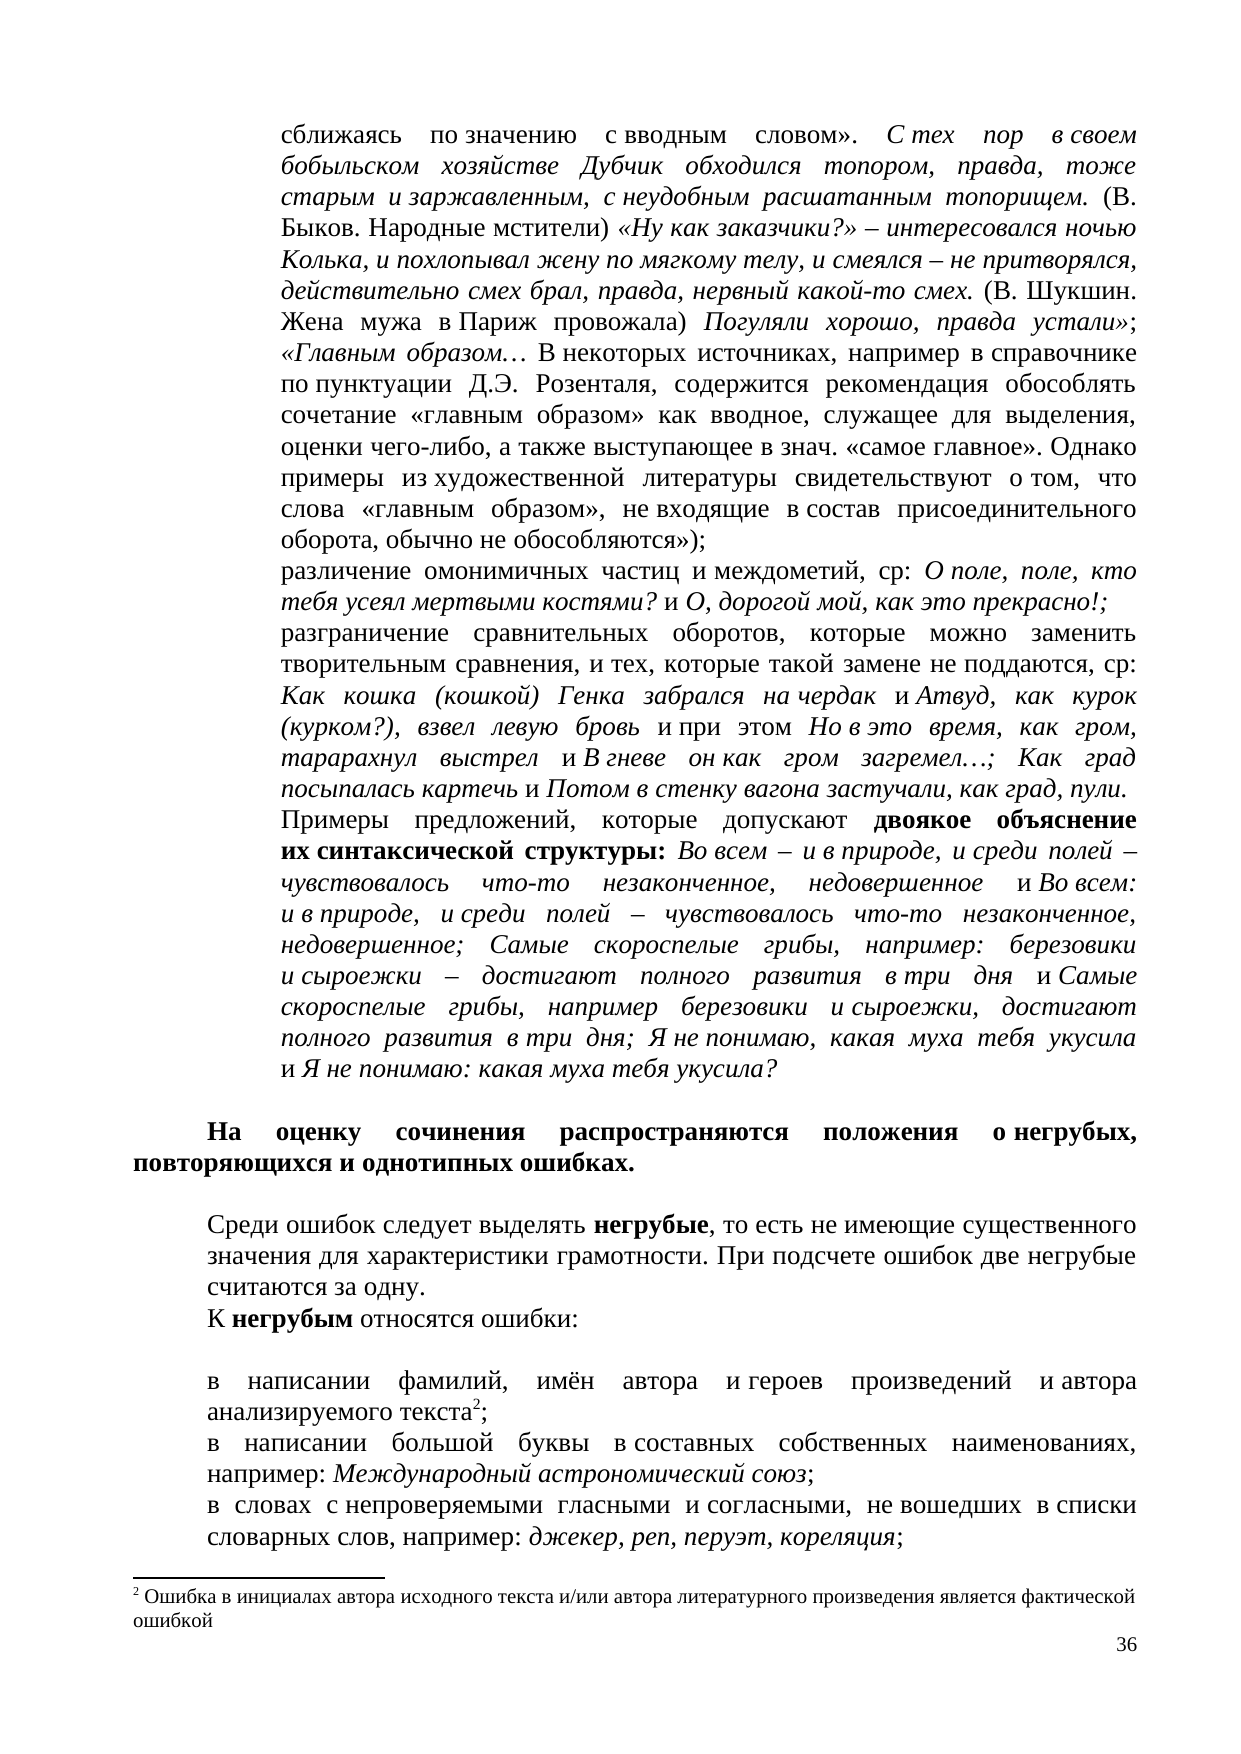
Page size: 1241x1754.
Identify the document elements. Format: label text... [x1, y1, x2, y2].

text На оценку сочинения распространяются положения о негрубых, повторяющихся и однотипных ошибках. [133, 1115, 1137, 1177]
text К негрубым относятся ошибки: [207, 1302, 1137, 1333]
text Примеры предложений, которые допускают двоякое объяснение их синтаксической структуры: Во всем – и в природе, и среди полей – чувствовалось что-то незаконченное, недовершенное и Во всем: и в природе, и среди полей – чувствовалось что-то незаконченное, недовершенное; Самые скороспелые грибы, например: березовики и сыроежки – достигают полного развития в три дня и Самые скороспелые грибы, например березовики и сыроежки, достигают полного развития в три дня; Я не понимаю, какая муха тебя укусила и Я не понимаю: какая муха тебя укусила? [281, 803, 1137, 1084]
text в словах с непроверяемыми гласными и согласными, не вошедших в списки словарных слов, например: джекер, реп, перуэт, кореляция; [207, 1488, 1137, 1551]
text разграничение сравнительных оборотов, которые можно заменить творительным сравнения, и тех, которые такой замене не поддаются, ср: Как кошка (кошкой) Генка забрался на чердак и Атвуд, как курок (курком?), взвел левую бровь и при этом Но в это время, как гром, тарарахнул выстрел и В гневе он как гром загремел…; Как град посыпалась картечь и Потом в стенку вагона застучали, как град, пули. [281, 616, 1137, 803]
text Среди ошибок следует выделять негрубые, то есть не имеющие существенного значения для характеристики грамотности. При подсчете ошибок две негрубые считаются за одну. [207, 1208, 1137, 1302]
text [281, 118, 1137, 554]
text в написании большой буквы в составных собственных наименованиях, например: Международный астрономический союз; [207, 1426, 1137, 1488]
text в написании фамилий, имён автора и героев произведений и автора анализируемого текста; [207, 1364, 1137, 1426]
text различение омонимичных частиц и междометий, ср: О поле, поле, кто тебя усеял мертвыми костями? и О, дорогой мой, как это прекрасно!; [281, 554, 1137, 616]
